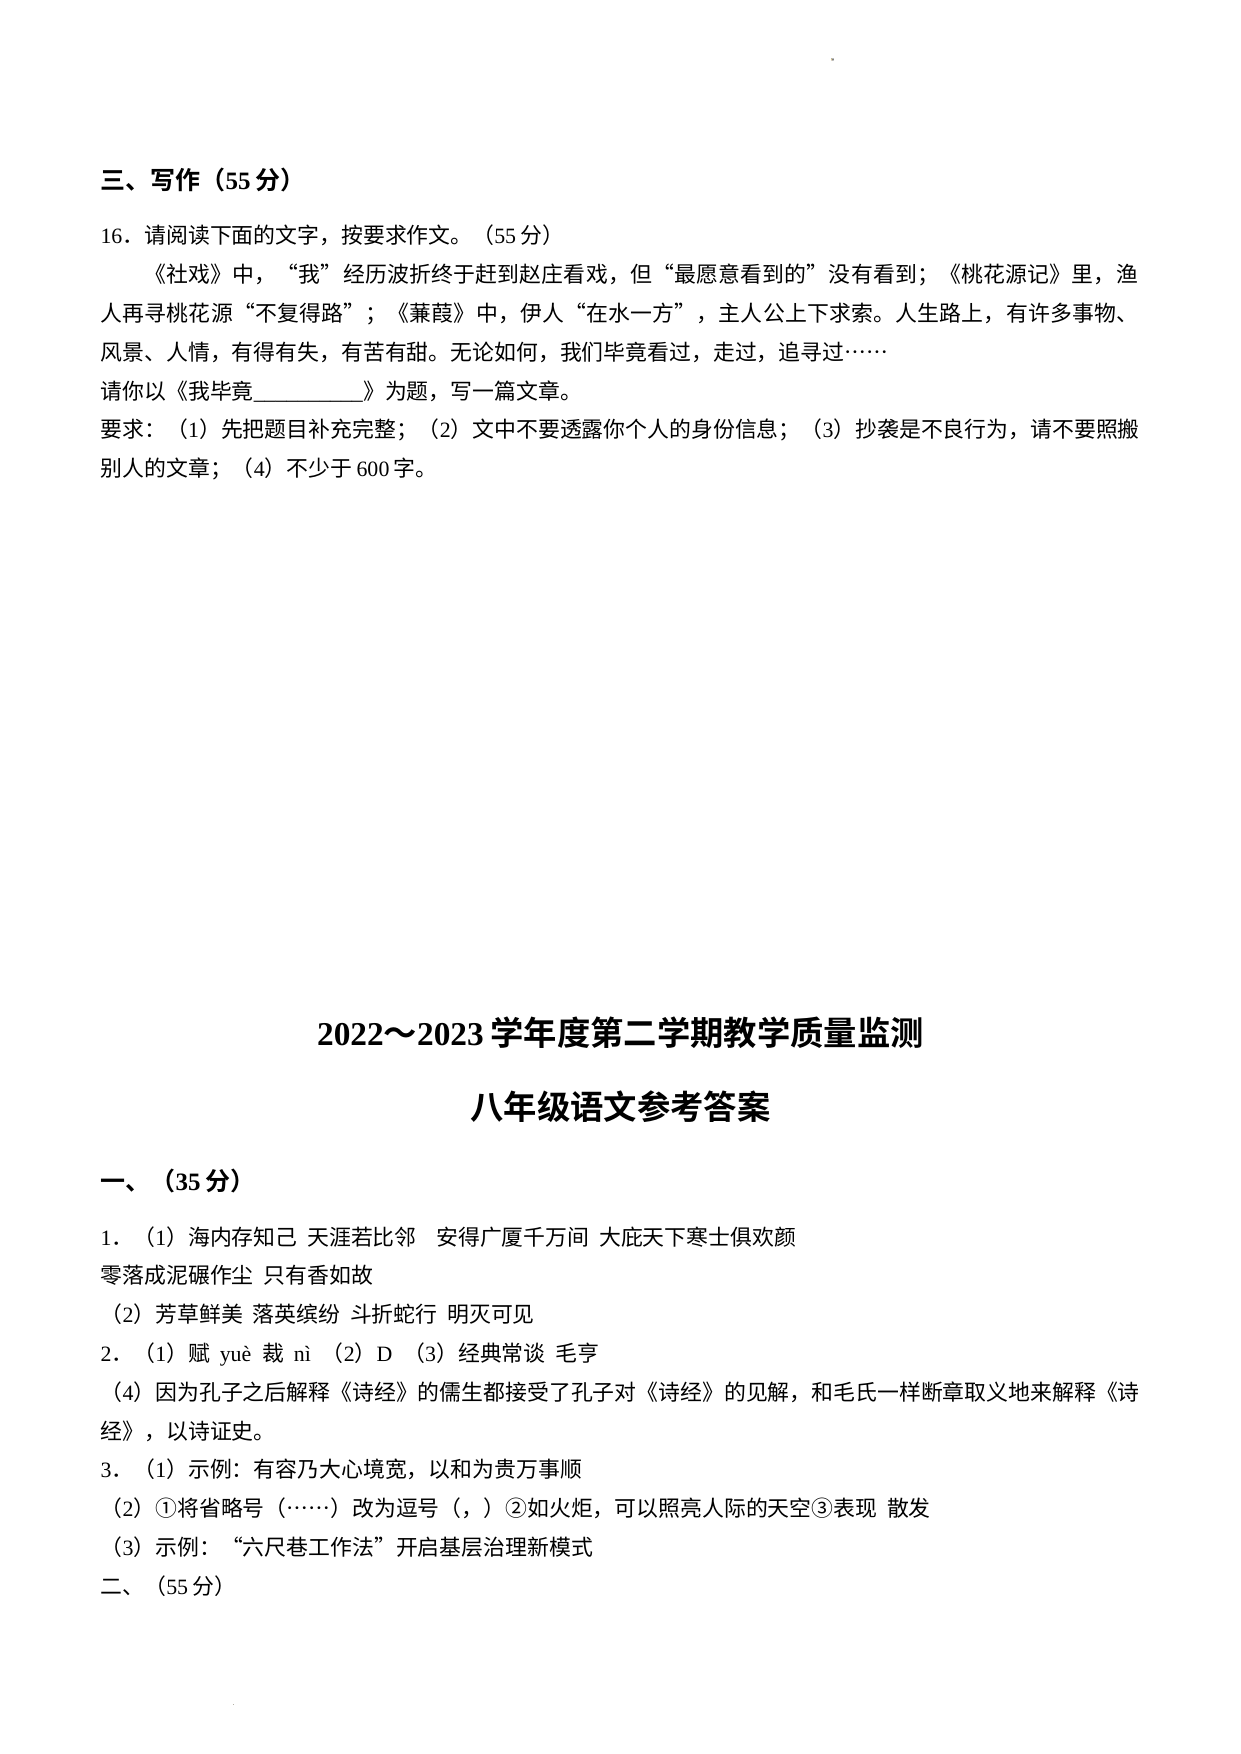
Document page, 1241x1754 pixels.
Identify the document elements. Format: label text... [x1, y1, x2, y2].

text 2022～2023学年度第二学期教学质量监测 [100, 998, 1140, 1063]
text 二、（55分） [100, 1568, 1140, 1601]
text 三、写作（55分） [100, 146, 1140, 211]
text （2）芳草鲜美 落英缤纷 斗折蛇行 明灭可见 [100, 1297, 1140, 1329]
text 3．（1）示例：有容乃大心境宽，以和为贵万事顺 [100, 1452, 1140, 1484]
text 《社戏》中，“我”经历波折终于赶到赵庄看戏，但“最愿意看到的”没有看到；《桃花源记》里，渔人再寻桃花源“不复得路”；《蒹葭》中，伊人“在水一方”，主人公上下求索。人生路上，有许多事物、风景、人情，有得有失，有苦有甜。无论如何，我们毕竟看过，走过，追寻过…… [100, 257, 1140, 367]
text 1．（1）海内存知己 天涯若比邻 安得广厦千万间 大庇天下寒士俱欢颜 [100, 1219, 1140, 1252]
text 零落成泥碾作尘 只有香如故 [100, 1258, 1140, 1291]
text 请你以《我毕竟__________》为题，写一篇文章。 [100, 373, 1140, 406]
text （3）示例：“六尺巷工作法”开启基层治理新模式 [100, 1529, 1140, 1562]
text （4）因为孔子之后解释《诗经》的儒生都接受了孔子对《诗经》的见解，和毛氏一样断章取义地来解释《诗经》，以诗证史。 [100, 1374, 1140, 1446]
text （2）①将省略号（……）改为逗号（，）②如火炬，可以照亮人际的天空③表现 散发 [100, 1491, 1140, 1523]
text 八年级语文参考答案 [100, 1073, 1140, 1138]
text 要求：（1）先把题目补充完整；（2）文中不要透露你个人的身份信息；（3）抄袭是不良行为，请不要照搬别人的文章；（4）不少于600字。 [100, 412, 1140, 483]
text 2．（1）赋 yuè 裁 nì （2）D （3）经典常谈 毛亨 [100, 1336, 1140, 1368]
text 一、（35分） [100, 1147, 1140, 1212]
text 16．请阅读下面的文字，按要求作文。（55分） [100, 218, 1140, 250]
